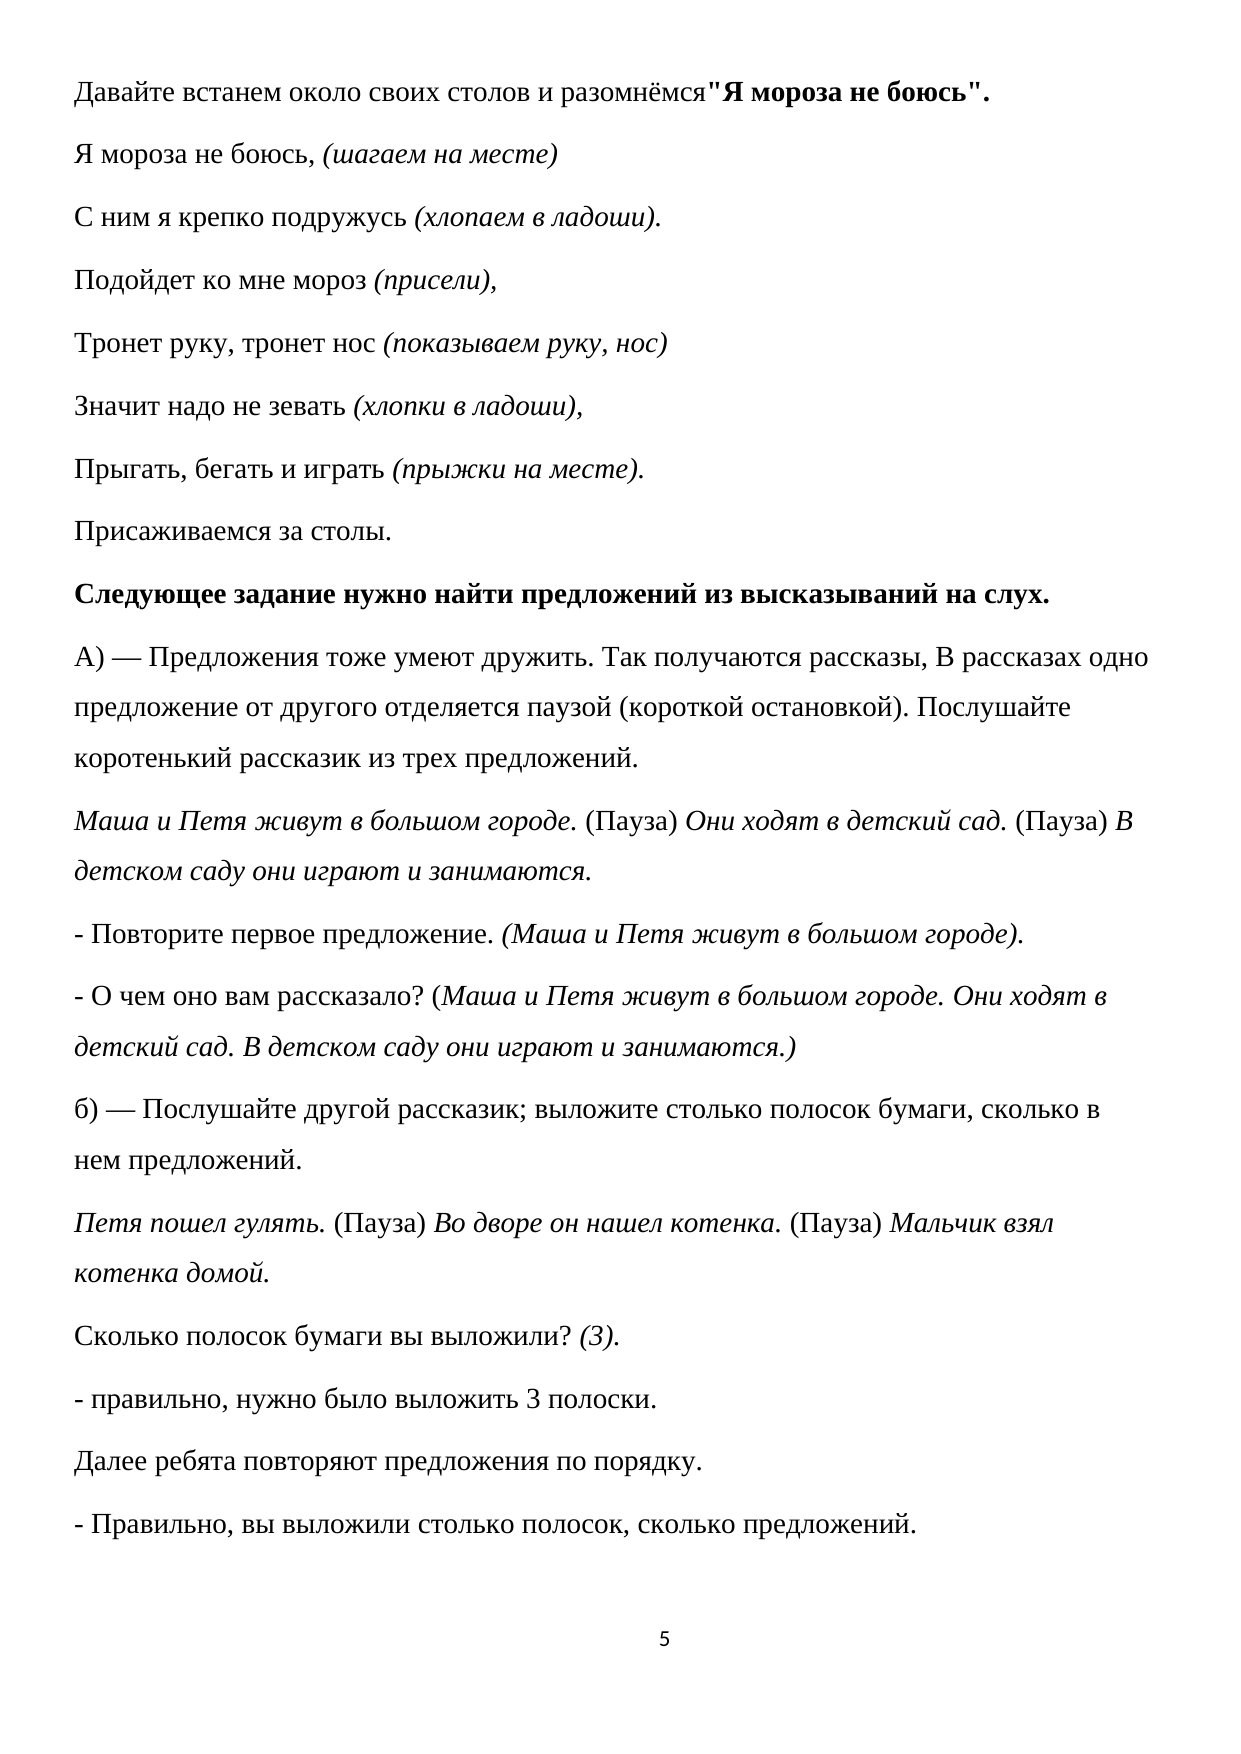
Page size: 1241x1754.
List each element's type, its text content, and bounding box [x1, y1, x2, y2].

text Подойдет ко мне мороз (присели), [74, 262, 1152, 296]
text Прыгать, бегать и играть (прыжки на месте). [74, 451, 1152, 484]
text Сколько полосок бумаги вы выложили? (3). [74, 1318, 1152, 1351]
text - О чем оно вам рассказало? (Маша и Петя живут в большом городе. Они ходят в детский сад. В детском саду они играют и занимаются.) [74, 978, 1152, 1062]
text А) — Предложения тоже умеют дружить. Так получаются рассказы, В рассказах одно предложение от другого отделяется паузой (короткой остановкой). Послушайте коротенький рассказик из трех предложений. [74, 639, 1152, 773]
text - правильно, нужно было выложить 3 полоски. [74, 1381, 1152, 1414]
text С ним я крепко подружусь (хлопаем в ладоши). [74, 199, 1152, 233]
text Присаживаемся за столы. [74, 513, 1152, 547]
text - Повторите первое предложение. (Маша и Петя живут в большом городе). [74, 916, 1152, 949]
text Далее ребята повторяют предложения по порядку. [74, 1443, 1152, 1477]
text Тронет руку, тронет нос (показываем руку, нос) [74, 325, 1152, 359]
text Я мороза не боюсь, (шагаем на месте) [74, 137, 1152, 170]
text б) — Послушайте другой рассказик; выложите столько полосок бумаги, сколько в нем предложений. [74, 1092, 1152, 1176]
text Следующее задание нужно найти предложений из высказываний на слух. [74, 576, 1152, 610]
text Значит надо не зевать (хлопки в ладоши), [74, 388, 1152, 421]
text - Правильно, вы выложили столько полосок, сколько предложений. [74, 1506, 1152, 1540]
text Петя пошел гулять. (Пауза) Во дворе он нашел котенка. (Пауза) Мальчик взял котенка домой. [74, 1205, 1152, 1289]
text Маша и Петя живут в большом городе. (Пауза) Они ходят в детский сад. (Пауза) В детском саду они играют и занимаются. [74, 803, 1152, 886]
text Давайте встанем около своих столов и разомнёмся"Я мороза не боюсь". [74, 74, 1152, 107]
